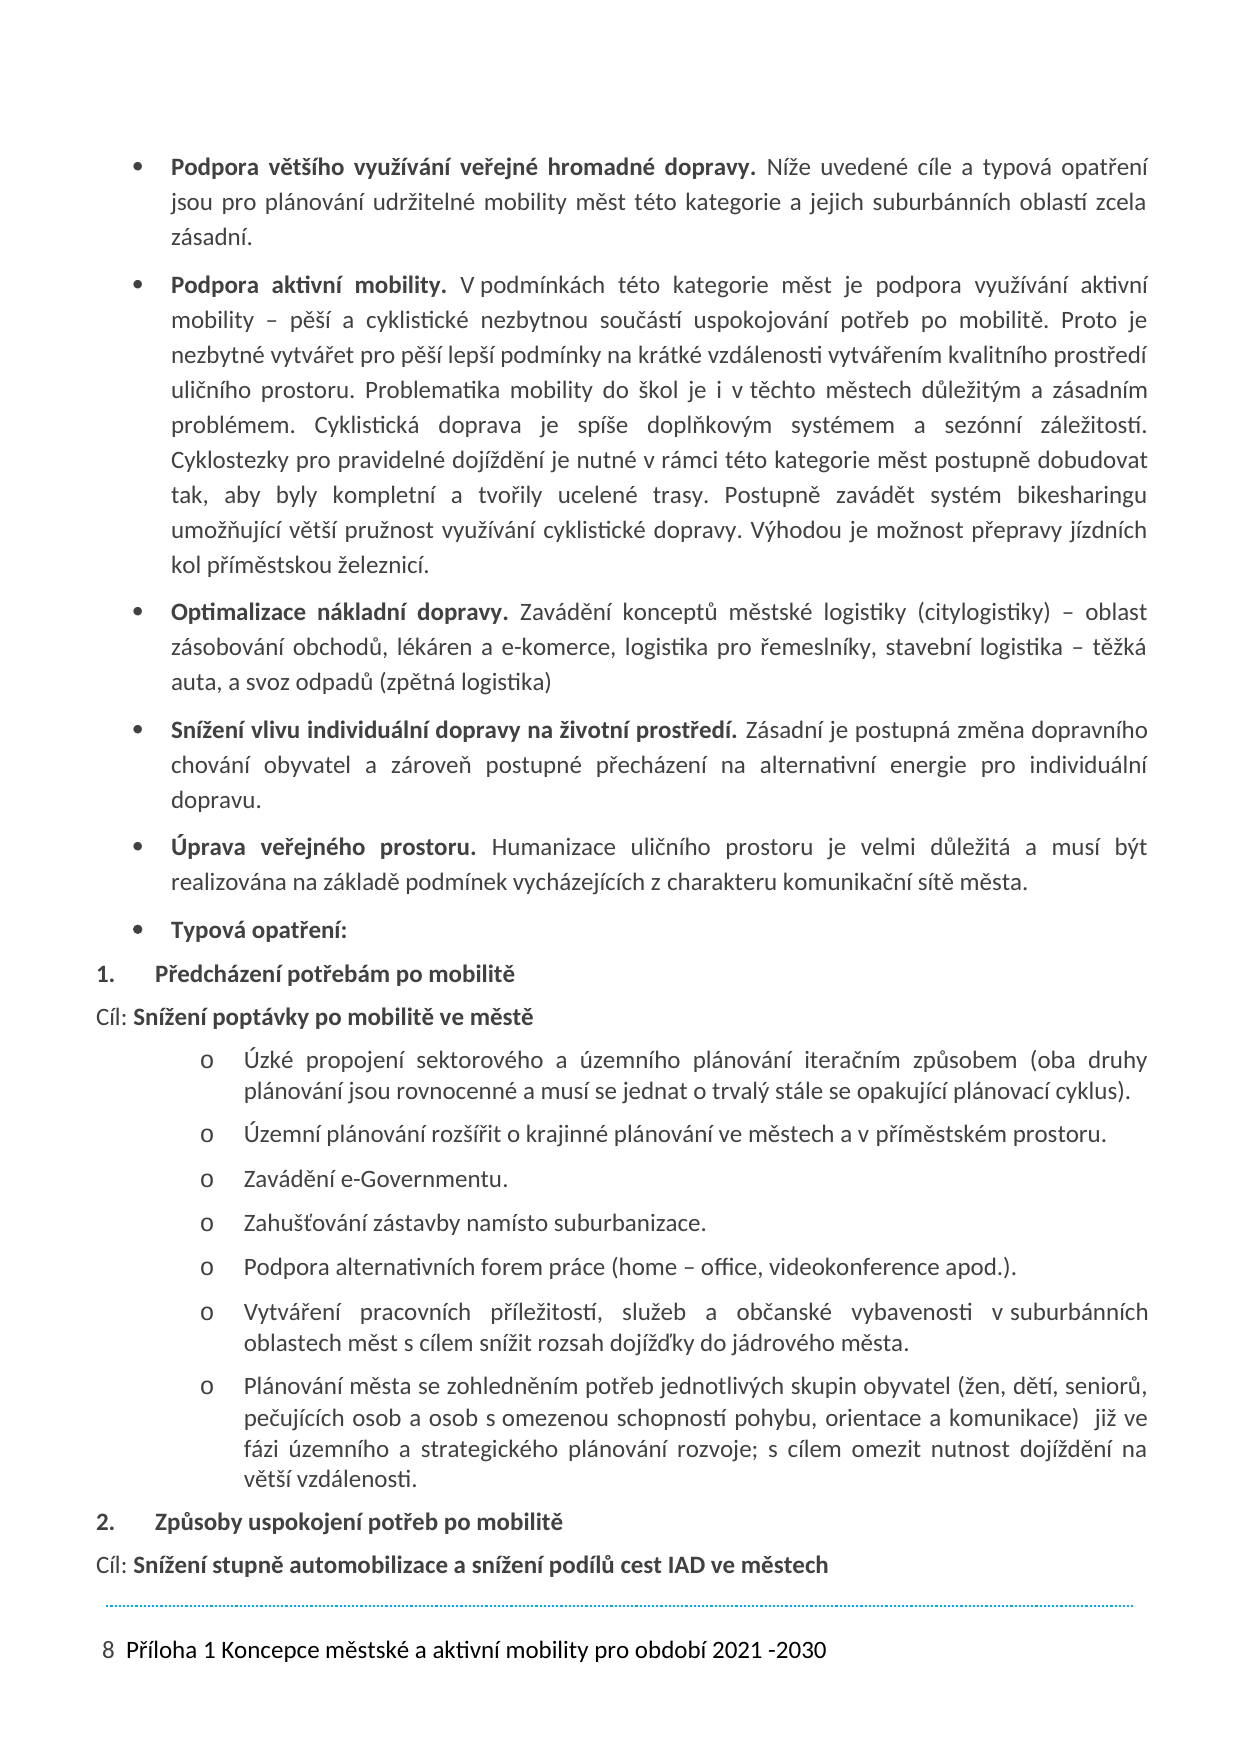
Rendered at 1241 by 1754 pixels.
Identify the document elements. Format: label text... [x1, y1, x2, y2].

list Úprava veřejného prostoru. Humanizace uličního prostoru je velmi důležitá a musí být realizována na základě podmínek vycházejících z charakteru komunikační sítě města. [133, 828, 1148, 898]
list Snížení vlivu individuální dopravy na životní prostředí. Zásadní je postupná změna dopravního chování obyvatel a zároveň postupné přecházení na alternativní energie pro individuální dopravu. [133, 710, 1148, 815]
list Územní plánování rozšířit o krajinné plánování ve městech a v příměstském prostoru. [199, 1118, 1148, 1150]
list Typová opatření: [133, 910, 1148, 945]
list Způsoby uspokojení potřeb po mobilitě [96, 1506, 1148, 1537]
list Zavádění e-Governmentu. [199, 1163, 1148, 1194]
list Předcházení potřebám po mobilitě [96, 958, 1148, 988]
list Úzké propojení sektorového a územního plánování iteračním způsobem (oba druhy plánování jsou rovnocenné a musí se jednat o trvalý stále se opakující plánovací cyklus). [199, 1044, 1148, 1106]
list Plánování města se zohledněním potřeb jednotlivých skupin obyvatel (žen, dětí, seniorů, pečujících osob a osob s omezenou schopností pohybu, orientace a komunikace) již ve fázi územního a strategického plánování rozvoje; s cílem omezit nutnost dojíždění na větší vzdálenosti. [199, 1370, 1148, 1494]
list Optimalizace nákladní dopravy. Zavádění konceptů městské logistiky (citylogistiky) – oblast zásobování obchodů, lékáren a e-komerce, logistika pro řemeslníky, stavební logistika – těžká auta, a svoz odpadů (zpětná logistika) [133, 593, 1148, 698]
list Vytváření pracovních příležitostí, služeb a občanské vybavenosti v suburbánních oblastech měst s cílem snížit rozsah dojížďky do jádrového města. [199, 1296, 1148, 1358]
list Podpora aktivní mobility. V podmínkách této kategorie měst je podpora využívání aktivní mobility – pěší a cyklistické nezbytnou součástí uspokojování potřeb po mobilitě. Proto je nezbytné vytvářet pro pěší lepší podmínky na krátké vzdálenosti vytvářením kvalitního prostředí uličního prostoru. Problematika mobility do škol je i v těchto městech důležitým a zásadním problémem. Cyklistická doprava je spíše doplňkovým systémem a sezónní záležitostí. Cyklostezky pro pravidelné dojíždění je nutné v rámci této kategorie měst postupně dobudovat tak, aby byly kompletní a tvořily ucelené trasy. Postupně zavádět systém bikesharingu umožňující větší pružnost využívání cyklistické dopravy. Výhodou je možnost přepravy jízdních kol příměstskou železnicí. [133, 265, 1148, 580]
list Podpora alternativních forem práce (home – office, videokonference apod.). [199, 1251, 1148, 1283]
list Podpora většího využívání veřejné hromadné dopravy. Níže uvedené cíle a typová opatření jsou pro plánování udržitelné mobility měst této kategorie a jejich suburbánních oblastí zcela zásadní. [133, 148, 1148, 253]
text Cíl: Snížení stupně automobilizace a snížení podílů cest IAD ve městech [96, 1549, 1148, 1580]
list Zahušťování zástavby namísto suburbanizace. [199, 1207, 1148, 1239]
list Cíl: Snížení poptávky po mobilitě ve městě [96, 1001, 1148, 1031]
